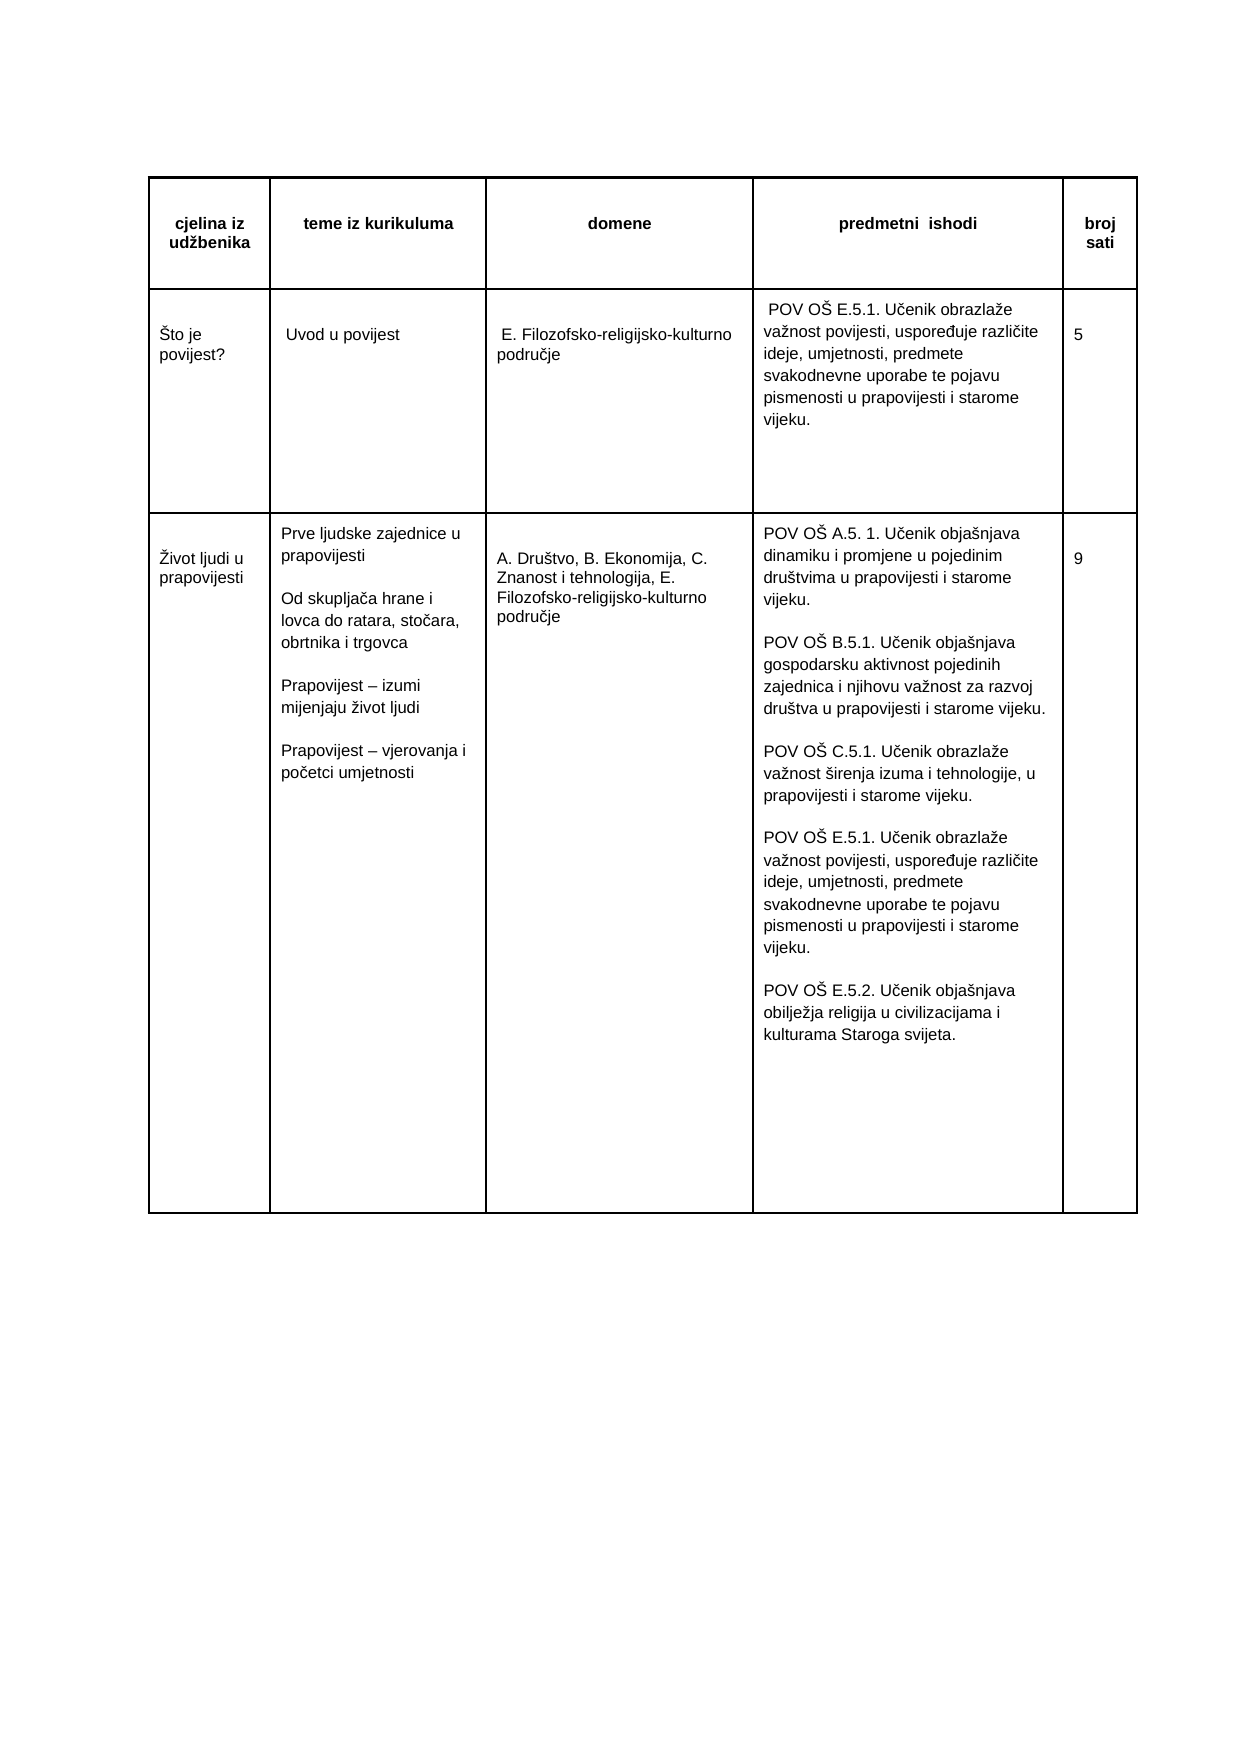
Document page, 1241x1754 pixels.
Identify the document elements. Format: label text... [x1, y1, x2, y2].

table_cell 9 [1064, 514, 1136, 1212]
table_cell Život ljudi u prapovijesti [150, 514, 269, 1212]
table_header cjelina iz udžbenika [150, 179, 269, 288]
table_cell POV OŠ A.5. 1. Učenik objašnjava dinamiku i promjene u pojedinim društvima u prapovijesti i starome vijeku. POV OŠ B.5.1. Učenik objašnjava gospodarsku aktivnost pojedinih zajednica i njihovu važnost za razvoj društva u prapovijesti i starome vijeku. POV OŠ C.5.1. Učenik obrazlaže važnost širenja izuma i tehnologije, u prapovijesti i starome vijeku. POV OŠ E.5.1. Učenik obrazlaže važnost povijesti, uspoređuje različite ideje, umjetnosti, predmete svakodnevne uporabe te pojavu pismenosti u prapovijesti i starome vijeku. POV OŠ E.5.2. Učenik objašnjava obilježja religija u civilizacijama i kulturama Staroga svijeta. [754, 514, 1062, 1212]
table_cell Uvod u povijest [271, 290, 485, 512]
table_header predmetni ishodi [754, 179, 1062, 288]
table_cell 5 [1064, 290, 1136, 512]
table_cell POV OŠ E.5.1. Učenik obrazlaže važnost povijesti, uspoređuje različite ideje, umjetnosti, predmete svakodnevne uporabe te pojavu pismenosti u prapovijesti i starome vijeku. [754, 290, 1062, 512]
table_cell Prve ljudske zajednice u prapovijesti Od skupljača hrane i lovca do ratara, stočara, obrtnika i trgovca Prapovijest – izumi mijenjaju život ljudi Prapovijest – vjerovanja i početci umjetnosti [271, 514, 485, 1212]
table_cell E. Filozofsko-religijsko-kulturno područje [487, 290, 752, 512]
table_header domene [487, 179, 752, 288]
table_header teme iz kurikuluma [271, 179, 485, 288]
table_header broj sati [1064, 179, 1136, 288]
table_cell A. Društvo, B. Ekonomija, C. Znanost i tehnologija, E. Filozofsko-religijsko-kulturno područje [487, 514, 752, 1212]
table_cell Što je povijest? [150, 290, 269, 512]
